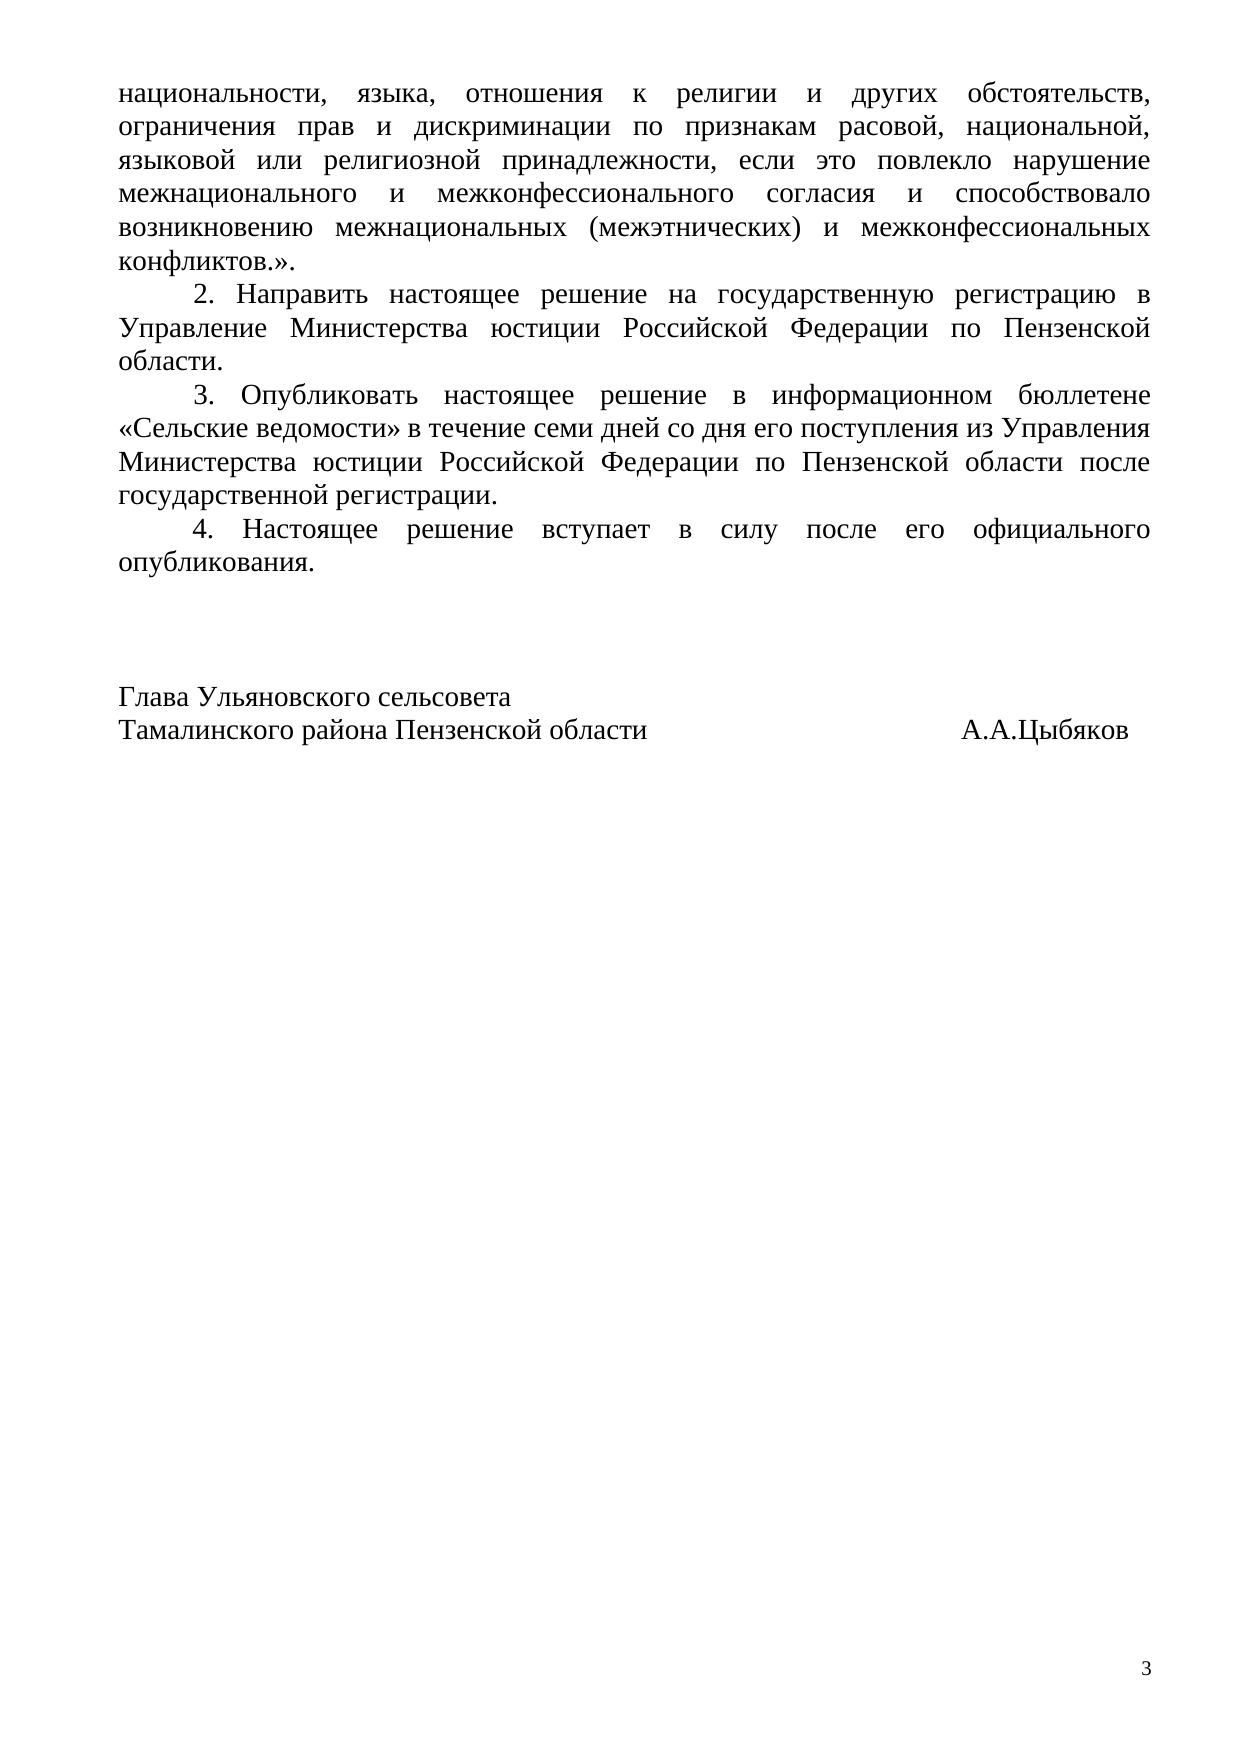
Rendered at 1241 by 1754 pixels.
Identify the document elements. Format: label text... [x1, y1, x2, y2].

text Глава Ульяновского сельсовета [118, 679, 1152, 712]
text Тамалинского района Пензенской области А.А.Цыбяков [118, 712, 1152, 746]
text 4. Настоящее решение вступает в силу после его официального опубликования. [118, 511, 1152, 578]
text 2. Направить настоящее решение на государственную регистрацию в Управление Министерства юстиции Российской Федерации по Пензенской области. [118, 276, 1152, 377]
text 3. Опубликовать настоящее решение в информационном бюллетене «Сельские ведомости» в течение семи дней со дня его поступления из Управления Министерства юстиции Российской Федерации по Пензенской области после государственной регистрации. [118, 377, 1152, 511]
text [118, 75, 1152, 276]
